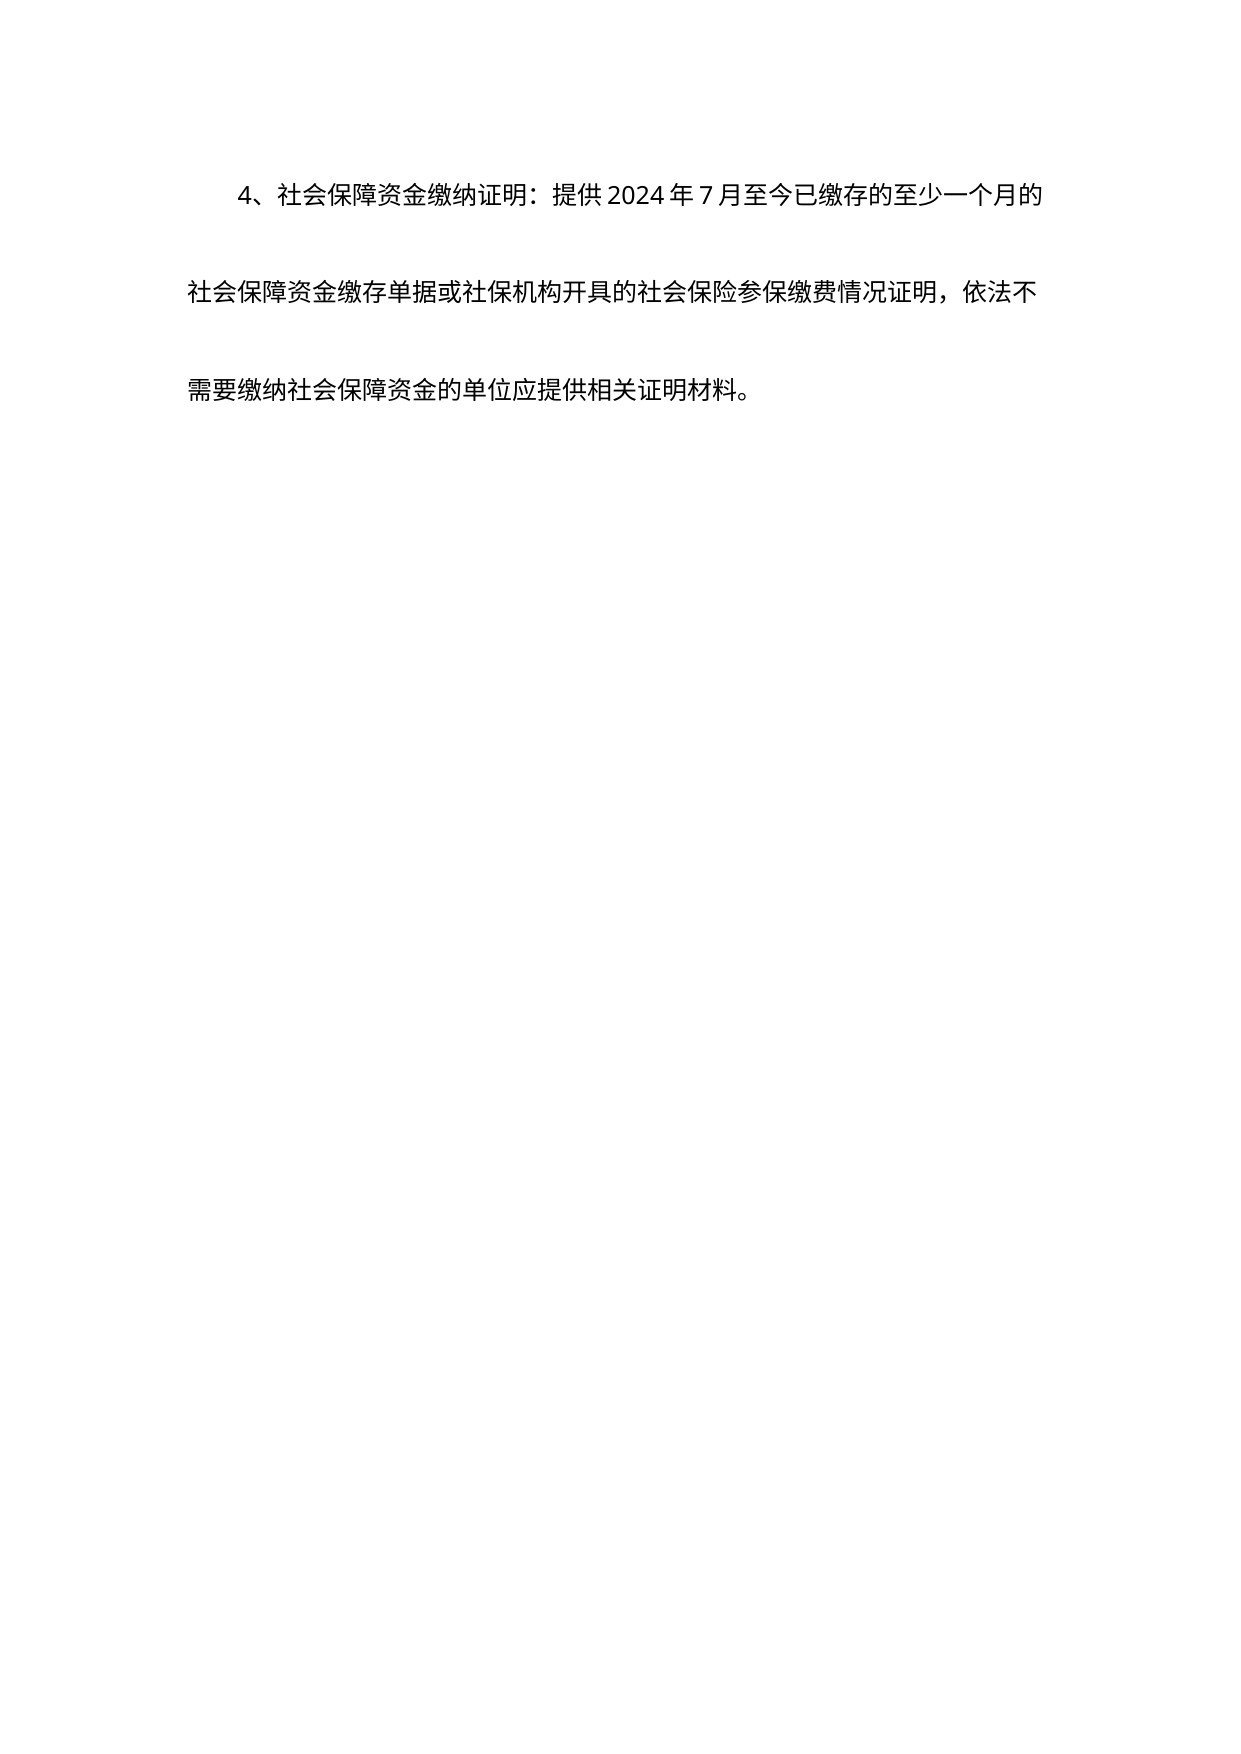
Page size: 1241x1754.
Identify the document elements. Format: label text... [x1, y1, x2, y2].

text 4、社会保障资金缴纳证明：提供2024年7月至今已缴存的至少一个月的社会保障资金缴存单据或社保机构开具的社会保险参保缴费情况证明，依法不需要缴纳社会保障资金的单位应提供相关证明材料。 [187, 162, 1053, 422]
